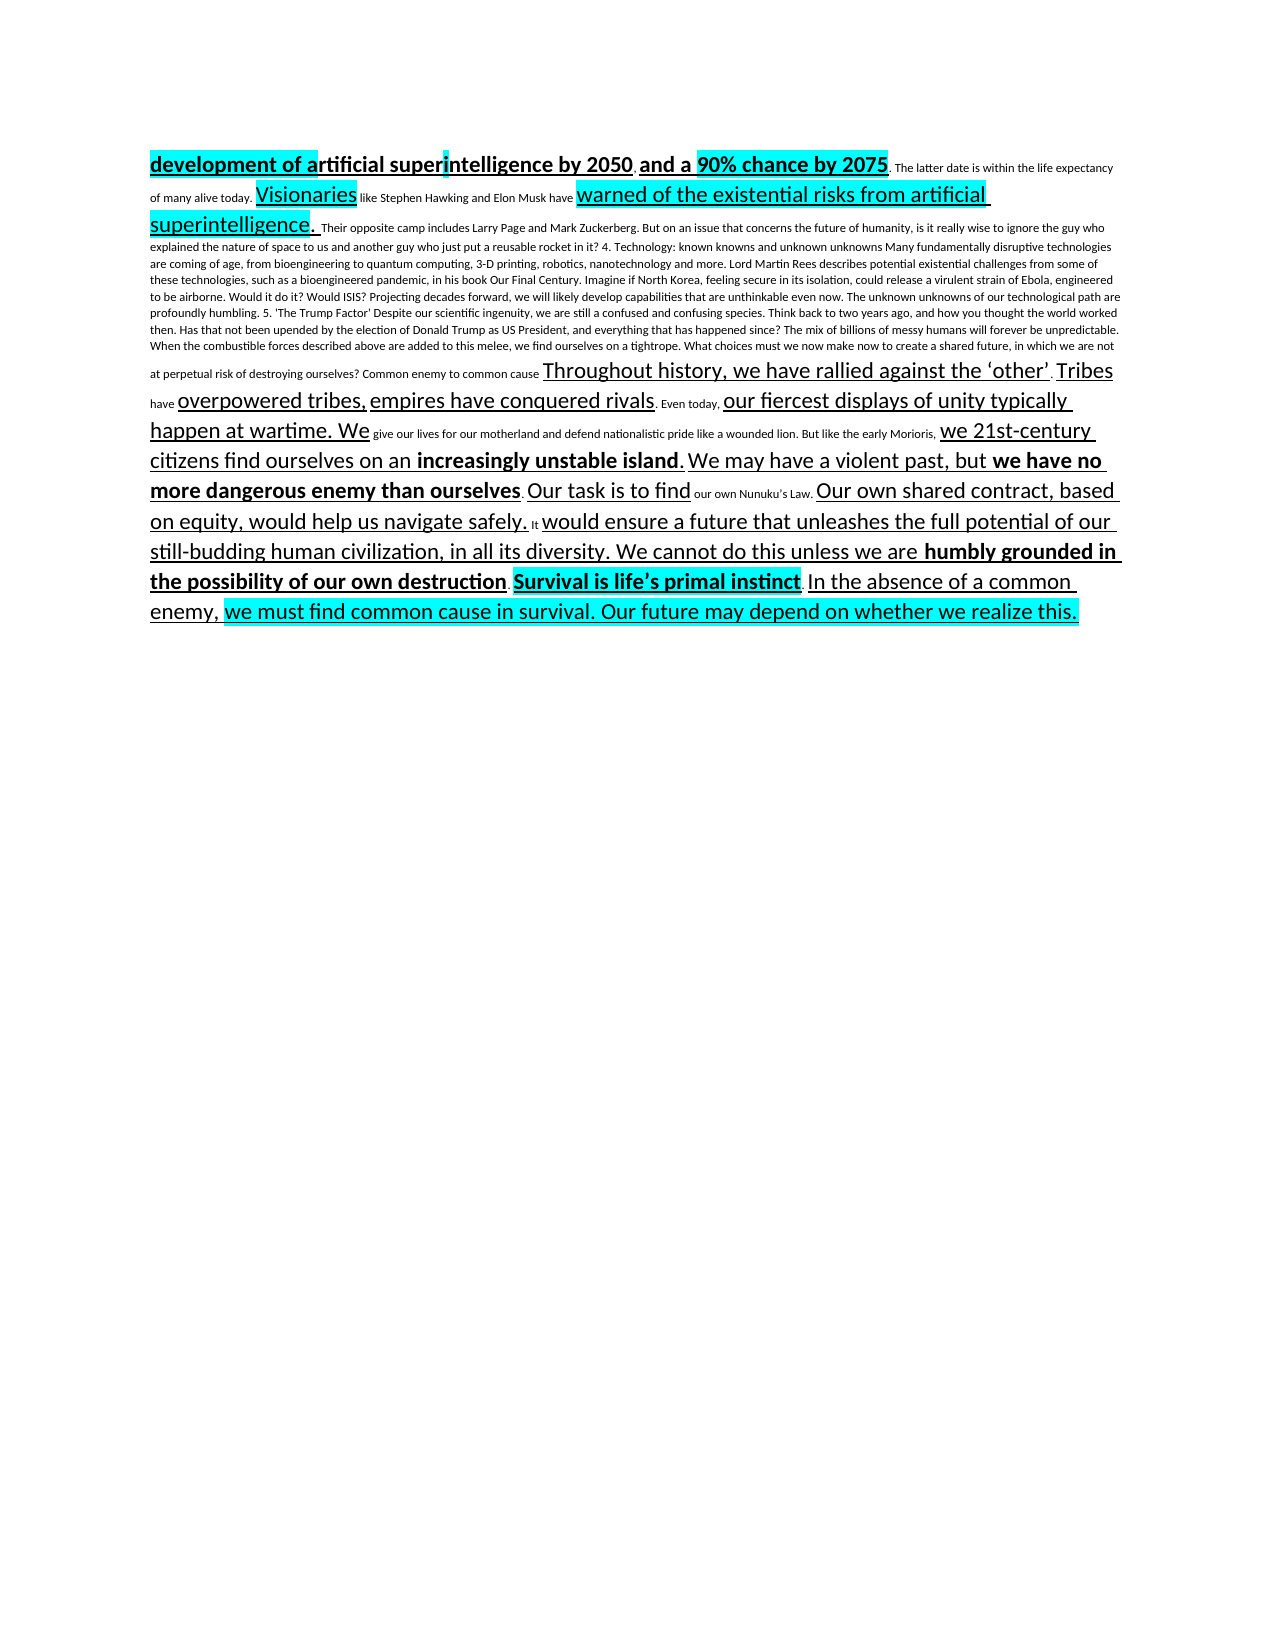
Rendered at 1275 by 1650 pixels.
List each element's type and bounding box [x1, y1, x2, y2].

text [150, 150, 1125, 626]
